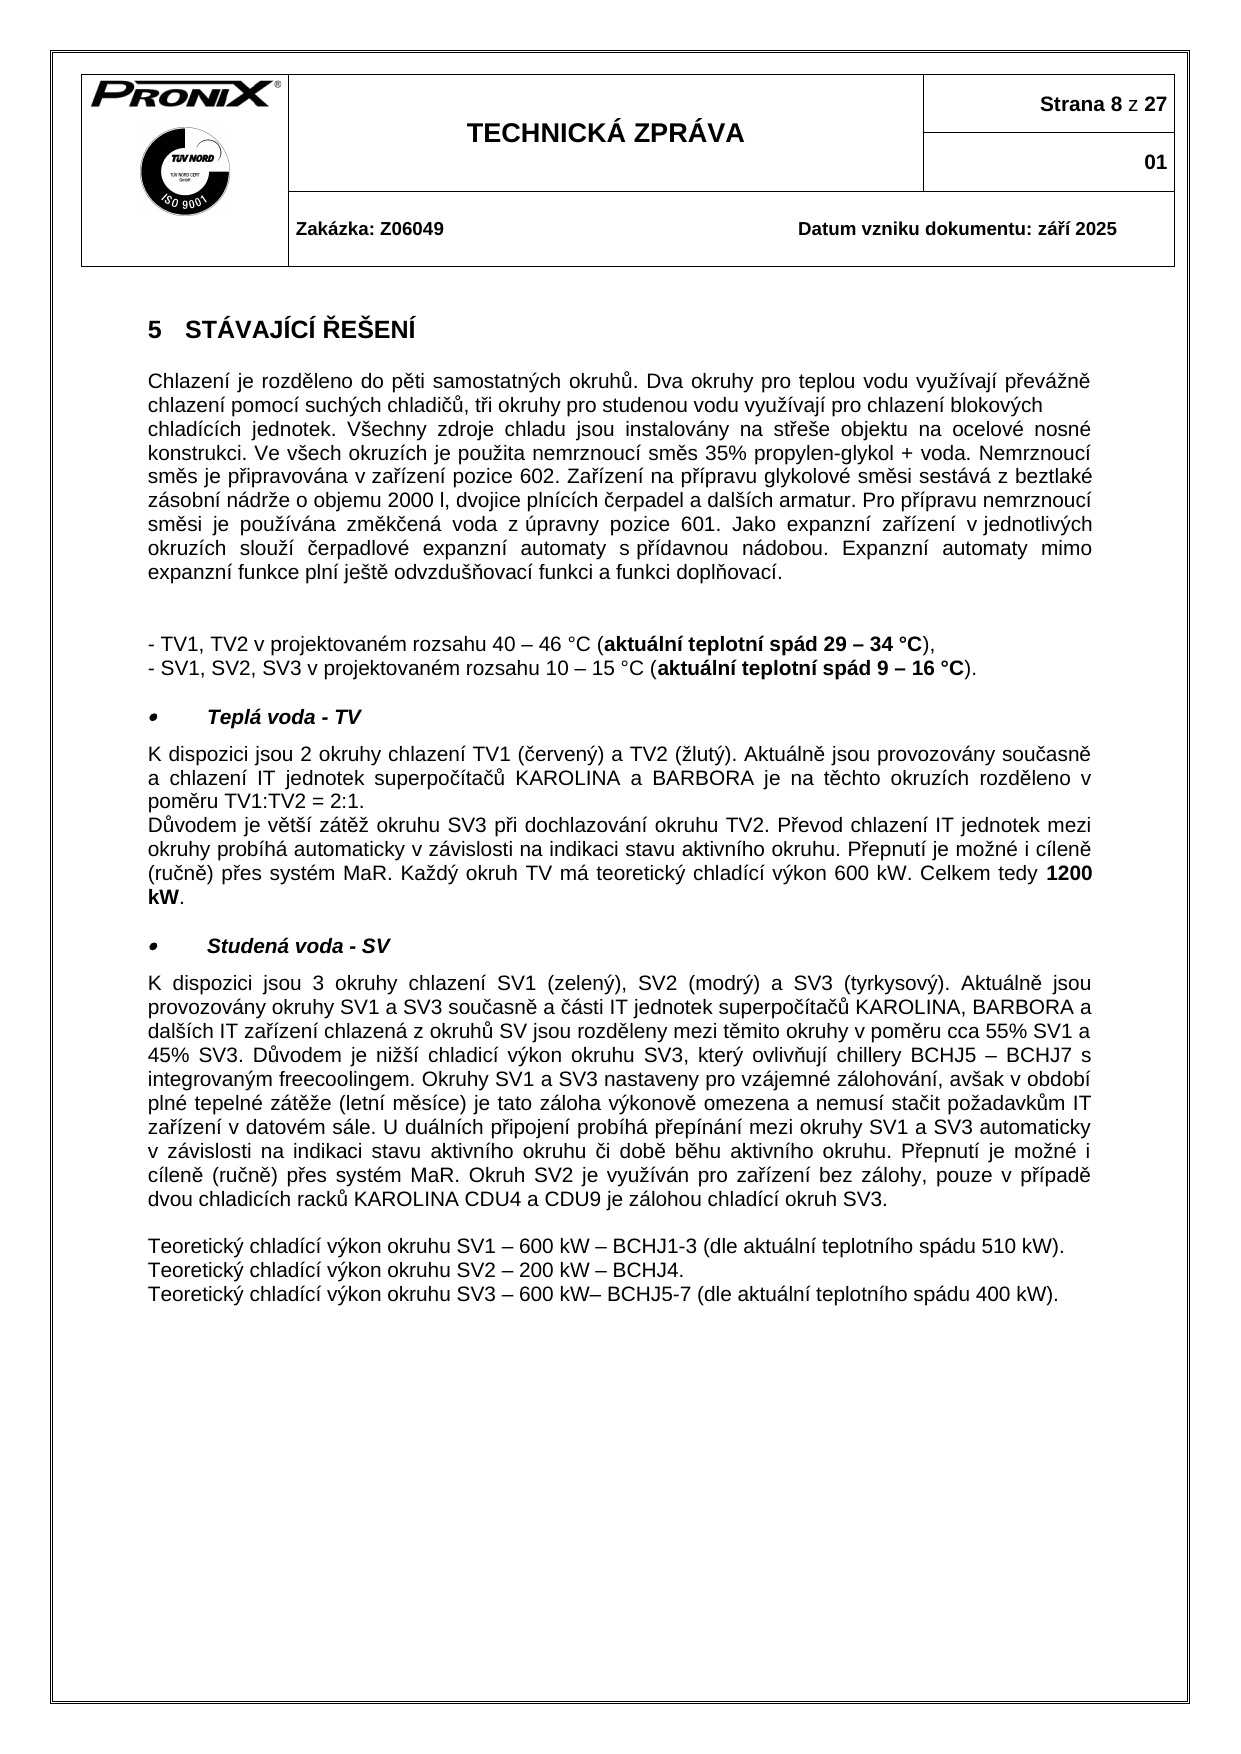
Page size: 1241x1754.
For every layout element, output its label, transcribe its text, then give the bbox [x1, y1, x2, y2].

picture [89, 77, 282, 109]
subtitle STÁVAJÍCÍ ŘEŠENÍ [148, 315, 1092, 343]
text Teoretický chladící výkon okruhu SV1 – 600 kW – BCHJ1-3 (dle aktuální teplotního spádu 510 kW). [148, 1234, 1092, 1258]
text Teoretický chladící výkon okruhu SV2 – 200 kW – BCHJ4. [148, 1258, 1092, 1282]
list Studená voda - SV [148, 934, 1092, 958]
text chladících jednotek. Všechny zdroje chladu jsou instalovány na střeše objektu na ocelové nosné konstrukci. Ve všech okruzích je použita nemrznoucí směs 35% propylen-glykol + voda. Nemrznoucí směs je připravována v zařízení pozice 602. Zařízení na přípravu glykolové směsi sestává z beztlaké zásobní nádrže o objemu , dvojice plnících čerpadel a dalších armatur. Pro přípravu nemrznoucí směsi je používána změkčená voda z úpravny pozice 601. Jako expanzní zařízení v jednotlivých okruzích slouží čerpadlové expanzní automaty s přídavnou nádobou. Expanzní automaty mimo expanzní funkce plní ještě odvzdušňovací funkci a funkci doplňovací. [148, 416, 1092, 584]
text K dispozici jsou 3 okruhy chlazení SV1 (zelený), SV2 (modrý) a SV3 (tyrkysový). Aktuálně jsou provozovány okruhy SV1 a SV3 současně a části IT jednotek superpočítačů KAROLINA, BARBORA a dalších IT zařízení chlazená z okruhů SV jsou rozděleny mezi těmito okruhy v poměru cca 55% SV1 a 45% SV3. Důvodem je nižší chladicí výkon okruhu SV3, který ovlivňují chillery BCHJ5 – BCHJ7 s integrovaným freecoolingem. Okruhy SV1 a SV3 nastaveny pro vzájemné zálohování, avšak v období plné tepelné zátěže (letní měsíce) je tato záloha výkonově omezena a nemusí stačit požadavkům IT zařízení v datovém sále. U duálních připojení probíhá přepínání mezi okruhy SV1 a SV3 automaticky v závislosti na indikaci stavu aktivního okruhu či době běhu aktivního okruhu. Přepnutí je možné i cíleně (ručně) přes systém MaR. Okruh SV2 je využíván pro zařízení bez zálohy, pouze v případě dvou chladicích racků KAROLINA CDU4 a CDU9 je zálohou chladící okruh SV3. [148, 971, 1092, 1210]
text - TV1, TV2 v projektovaném rozsahu 40 – 46 °C (aktuální teplotní spád 29 – 34 °C), [148, 632, 1092, 656]
list Teplá voda - TV [148, 705, 1092, 729]
text Důvodem je větší zátěž okruhu SV3 při dochlazování okruhu TV2. Převod chlazení IT jednotek mezi okruhy probíhá automaticky v závislosti na indikaci stavu aktivního okruhu. Přepnutí je možné i cíleně (ručně) přes systém MaR. Každý okruh TV má teoretický chladící výkon 600 kW. Celkem tedy 1200 kW. [148, 813, 1092, 909]
text Chlazení je rozděleno do pěti samostatných okruhů. Dva okruhy pro teplou vodu využívají převážně chlazení pomocí suchých chladičů, tři okruhy pro studenou vodu využívají pro chlazení blokových [148, 368, 1092, 416]
text K dispozici jsou 2 okruhy chlazení TV1 (červený) a TV2 (žlutý). Aktuálně jsou provozovány současně a chlazení IT jednotek superpočítačů KAROLINA a BARBORA je na těchto okruzích rozděleno v poměru TV1:TV2 = 2:1. [148, 741, 1092, 813]
text Teoretický chladící výkon okruhu SV3 – 600 kW– BCHJ5-7 (dle aktuální teplotního spádu 400 kW). [148, 1282, 1092, 1306]
picture [140, 127, 230, 216]
text - SV1, SV2, SV3 v projektovaném rozsahu 10 – 15 °C (aktuální teplotní spád 9 – 16 °C). [148, 656, 1092, 680]
